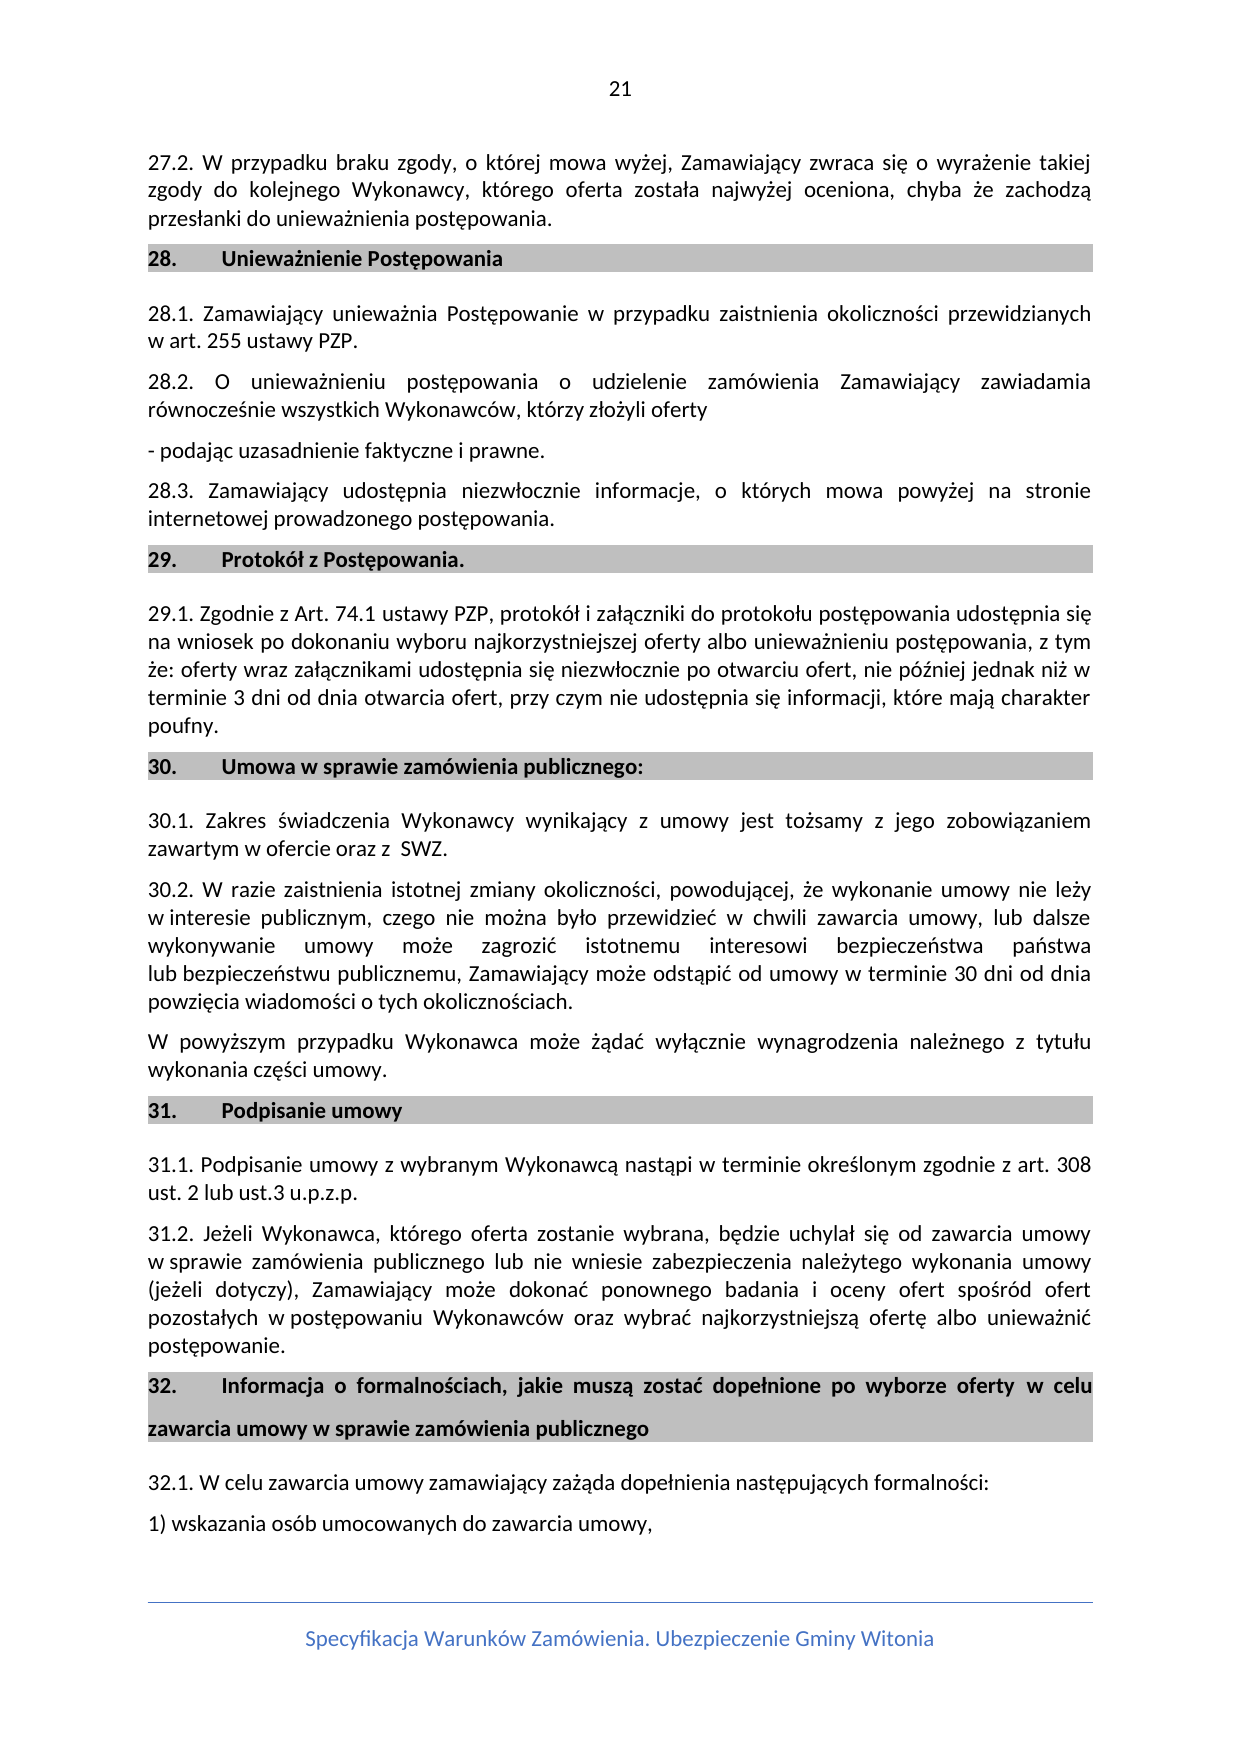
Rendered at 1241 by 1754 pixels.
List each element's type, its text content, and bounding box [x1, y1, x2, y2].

text 28.2. O unieważnieniu postępowania o udzielenie zamówienia Zamawiający zawiadamia równocześnie wszystkich Wykonawców, którzy złożyli oferty [148, 367, 1093, 423]
subtitle Umowa w sprawie zamówienia publicznego: [148, 752, 1093, 780]
text 28.1. Zamawiający unieważnia Postępowanie w przypadku zaistnienia okoliczności przewidzianych w art. 255 ustawy PZP. [148, 299, 1093, 355]
text 30.1. Zakres świadczenia Wykonawcy wynikający z umowy jest tożsamy z jego zobowiązaniem zawartym w ofercie oraz z SWZ. [148, 806, 1093, 862]
text 28.3. Zamawiający udostępnia niezwłocznie informacje, o których mowa powyżej na stronie internetowej prowadzonego postępowania. [148, 476, 1093, 532]
subtitle Informacja o formalnościach, jakie muszą zostać dopełnione po wyborze oferty w celu zawarcia umowy w sprawie zamówienia publicznego [148, 1372, 1093, 1442]
text 31.2. Jeżeli Wykonawca, którego oferta zostanie wybrana, będzie uchylał się od zawarcia umowy w sprawie zamówienia publicznego lub nie wniesie zabezpieczenia należytego wykonania umowy (jeżeli dotyczy), Zamawiający może dokonać ponownego badania i oceny ofert spośród ofert pozostałych w postępowaniu Wykonawców oraz wybrać najkorzystniejszą ofertę albo unieważnić postępowanie. [148, 1219, 1093, 1359]
text 29.1. Zgodnie z Art. 74.1 ustawy PZP, protokół i załączniki do protokołu postępowania udostępnia się na wniosek po dokonaniu wyboru najkorzystniejszej oferty albo unieważnieniu postępowania, z tym że: oferty wraz załącznikami udostępnia się niezwłocznie po otwarciu ofert, nie później jednak niż w terminie 3 dni od dnia otwarcia ofert, przy czym nie udostępnia się informacji, które mają charakter poufny. [148, 599, 1093, 739]
subtitle Protokół z Postępowania. [148, 545, 1093, 573]
text 31.1. Podpisanie umowy z wybranym Wykonawcą nastąpi w terminie określonym zgodnie z art. 308 ust. 2 lub ust.3 u.p.z.p. [148, 1151, 1093, 1207]
text 1) wskazania osób umocowanych do zawarcia umowy, [148, 1509, 1093, 1537]
text 32.1. W celu zawarcia umowy zamawiający zażąda dopełnienia następujących formalności: [148, 1468, 1093, 1496]
subtitle Podpisanie umowy [148, 1096, 1093, 1124]
subtitle Unieważnienie Postępowania [148, 244, 1093, 272]
text W powyższym przypadku Wykonawca może żądać wyłącznie wynagrodzenia należnego z tytułu wykonania części umowy. [148, 1027, 1093, 1083]
text - podając uzasadnienie faktyczne i prawne. [148, 436, 1093, 464]
text 27.2. W przypadku braku zgody, o której mowa wyżej, Zamawiający zwraca się o wyrażenie takiej zgody do kolejnego Wykonawcy, którego oferta została najwyżej oceniona, chyba że zachodzą przesłanki do unieważnienia postępowania. [148, 148, 1093, 232]
text 30.2. W razie zaistnienia istotnej zmiany okoliczności, powodującej, że wykonanie umowy nie leży w interesie publicznym, czego nie można było przewidzieć w chwili zawarcia umowy, lub dalsze wykonywanie umowy może zagrozić istotnemu interesowi bezpieczeństwa państwa lub bezpieczeństwu publicznemu, Zamawiający może odstąpić od umowy w terminie 30 dni od dnia powzięcia wiadomości o tych okolicznościach. [148, 875, 1093, 1015]
